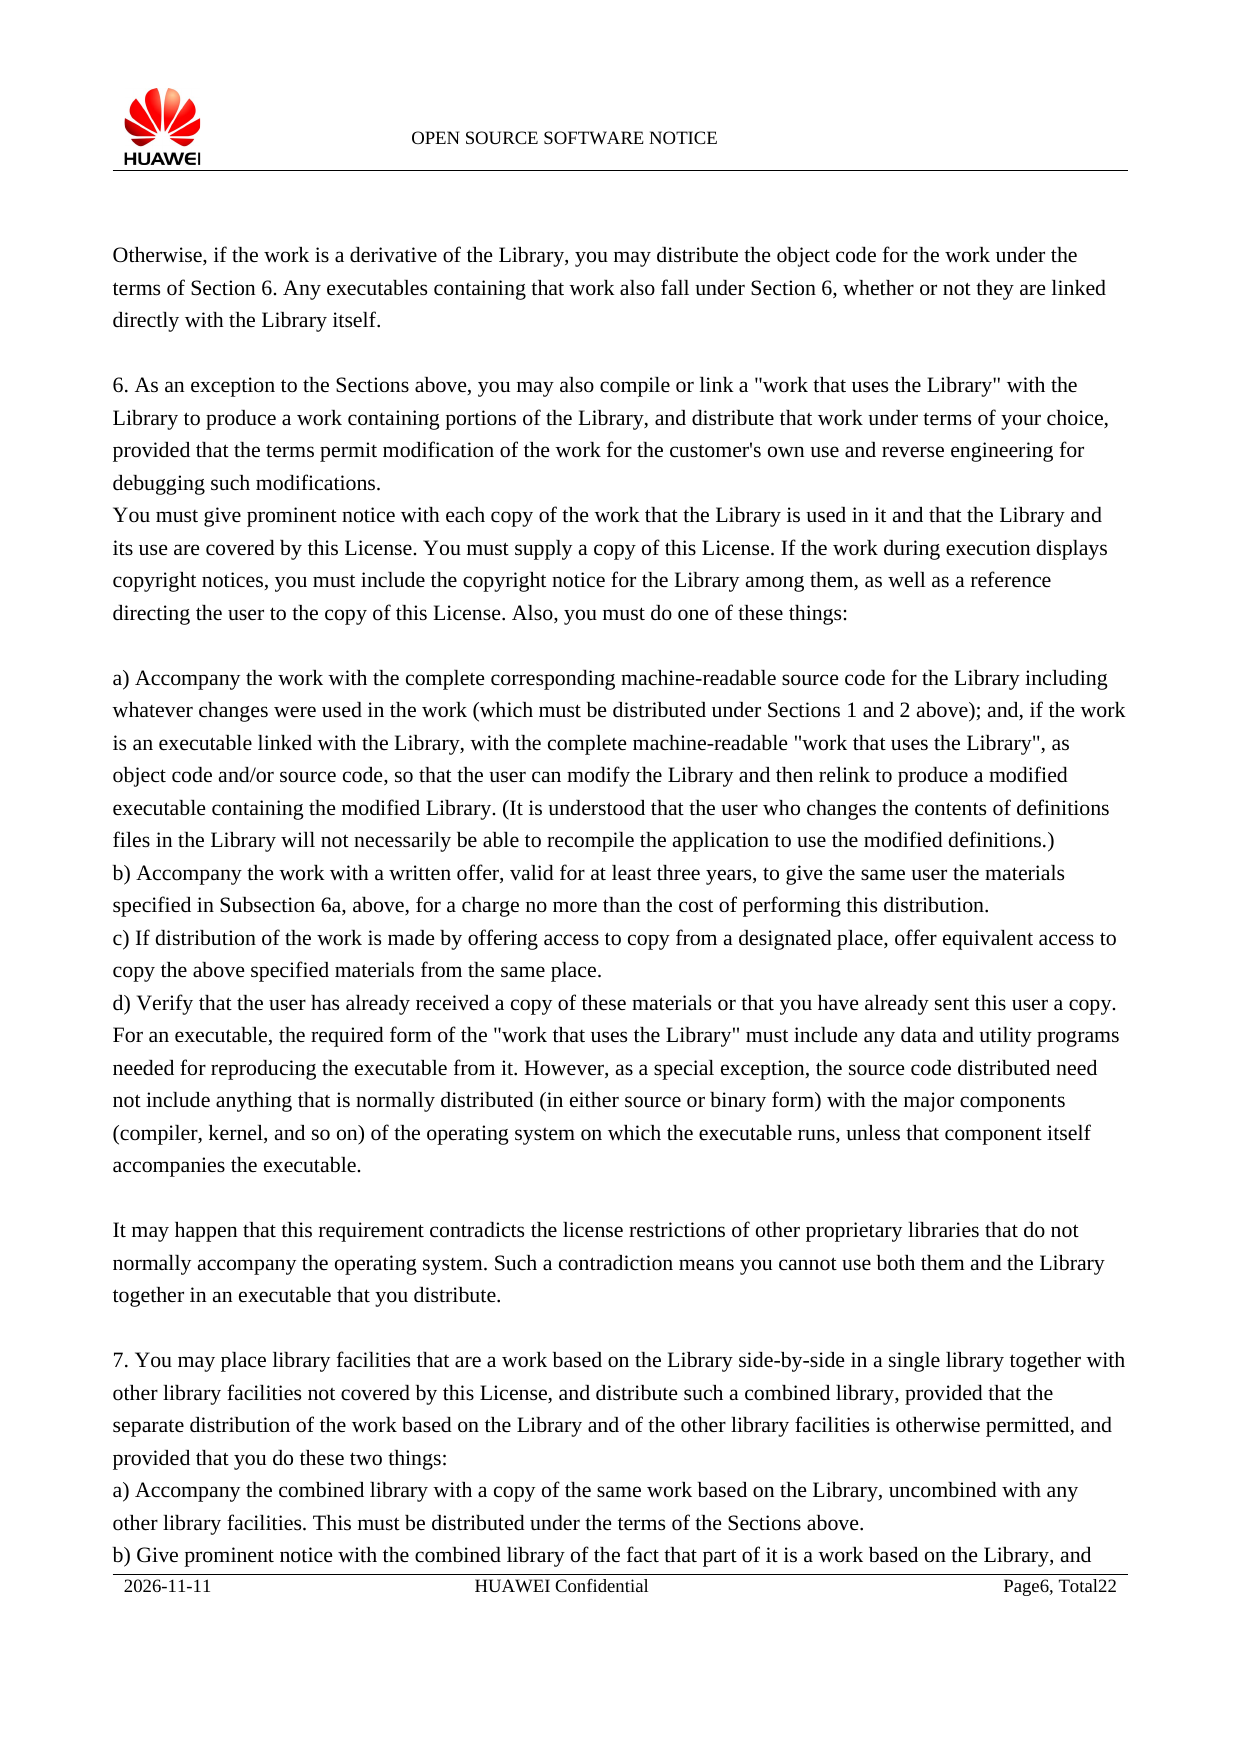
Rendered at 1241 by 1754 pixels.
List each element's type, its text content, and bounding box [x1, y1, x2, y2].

picture [124, 88, 201, 165]
